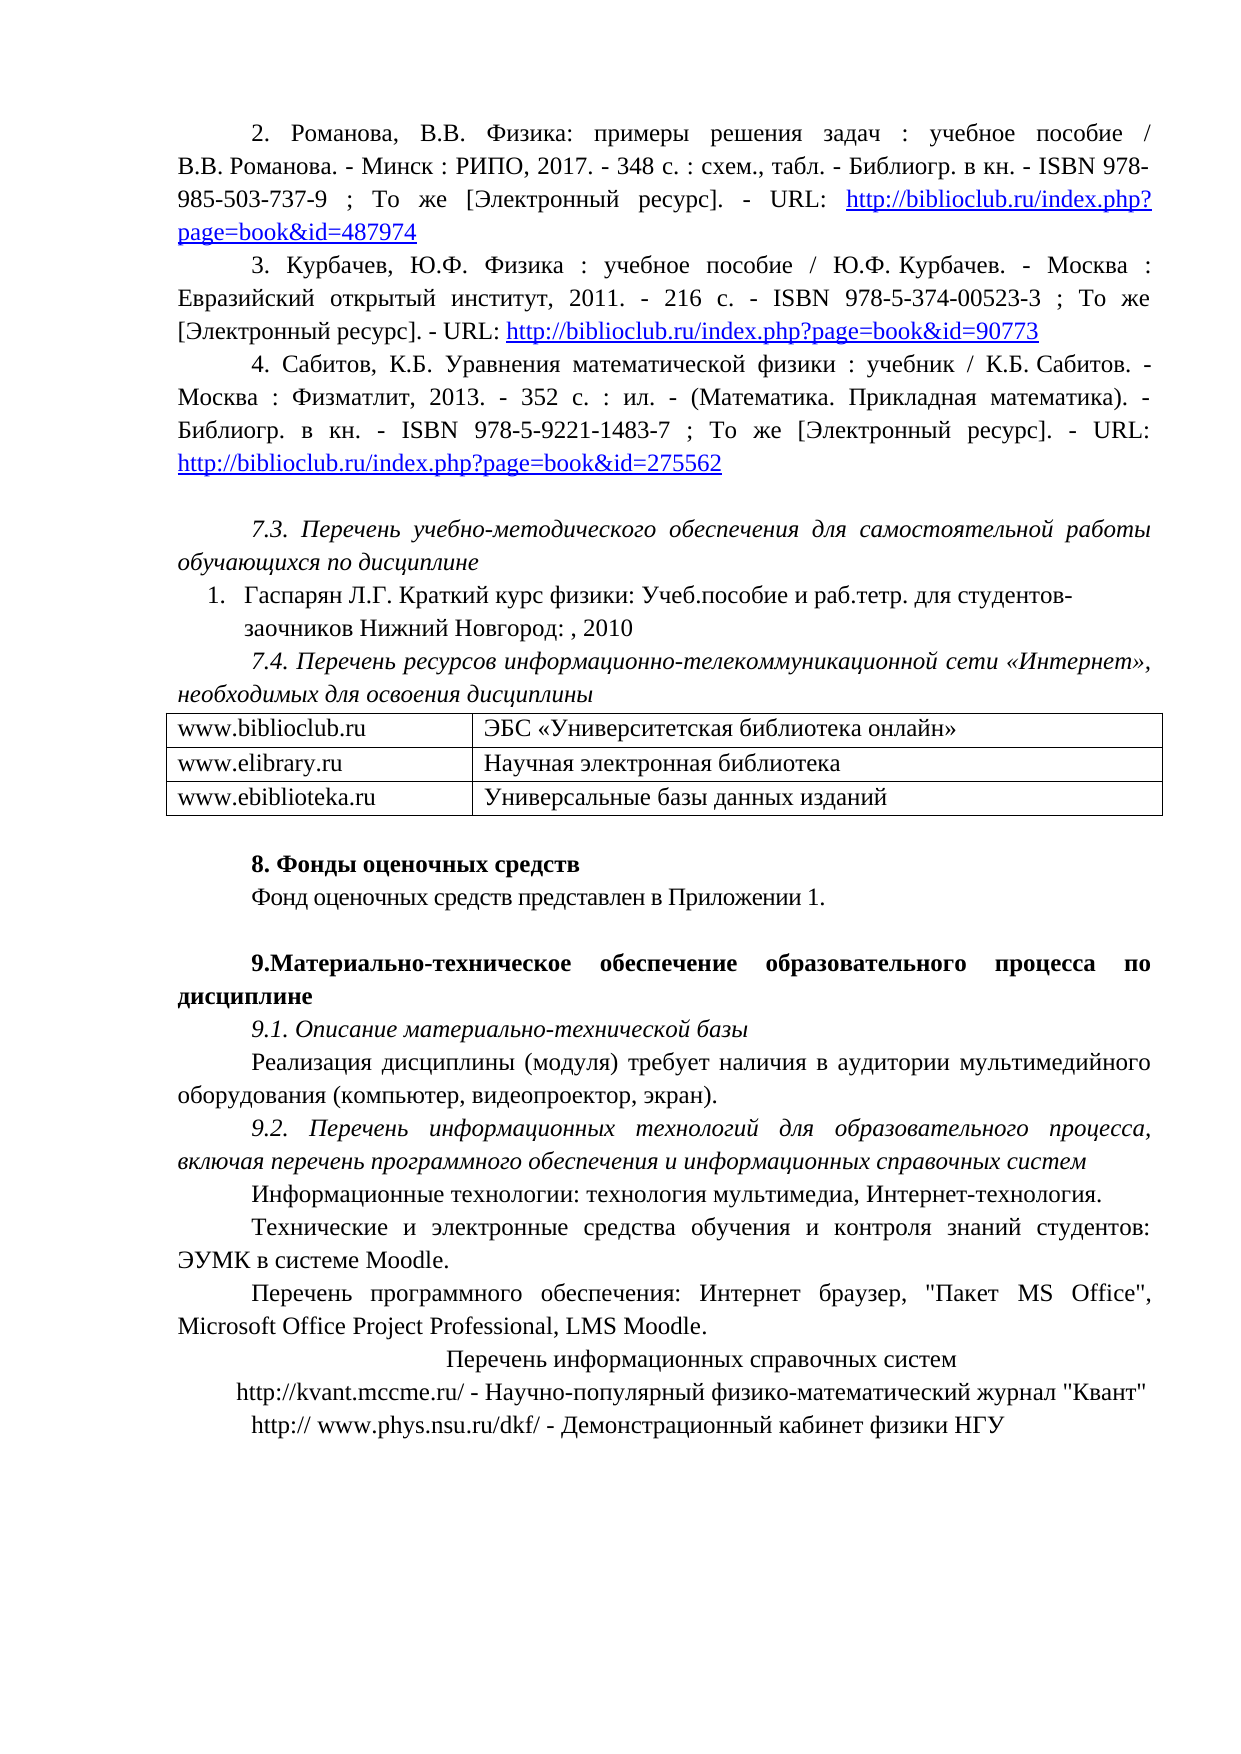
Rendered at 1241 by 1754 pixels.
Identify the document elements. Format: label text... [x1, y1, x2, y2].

text 7.3. Перечень учебно-методического обеспечения для самостоятельной работы обучающихся по дисциплине [177, 514, 1152, 576]
text Перечень программного обеспечения: Интернет браузер, "Пакет MS Office", Microsoft Office Project Professional, LMS Moodle. [177, 1278, 1152, 1340]
table_cell www.ebiblioteka.ru [167, 782, 472, 815]
table_header ЭБС «Университетская библиотека онлайн» [473, 714, 1162, 747]
text Реализация дисциплины (модуля) требует наличия в аудитории мультимедийного оборудования (компьютер, видеопроектор, экран). [177, 1047, 1152, 1109]
text 7.4. Перечень ресурсов информационно-телекоммуникационной сети «Интернет», необходимых для освоения дисциплины [177, 646, 1152, 708]
text 2. Романова, В.В. Физика: примеры решения задач : учебное пособие / В.В. Романова. - Минск : РИПО, 2017. - 348 с. : схем., табл. - Библиогр. в кн. - ISBN 978-985-503-737-9 ; То же [Электронный ресурс]. - URL: http://biblioclub.ru/index.php?page=book&id=487974 [177, 118, 1152, 246]
text http:// www.phys.nsu.ru/dkf/ - Демонстрационный кабинет физики НГУ [177, 1410, 1152, 1439]
table_header www.biblioclub.ru [167, 714, 472, 747]
text 9.Материально-техническое обеспечение образовательного процесса по дисциплине [177, 948, 1152, 1009]
text Технические и электронные средства обучения и контроля знаний студентов: ЭУМК в системе Moodle. [177, 1212, 1152, 1274]
table_cell Научная электронная библиотека [473, 748, 1162, 781]
list Гаспарян Л.Г. Краткий курс физики: Учеб.пособие и раб.тетр. для студентов-заочников Нижний Новгород: , 2010 [207, 580, 1152, 642]
text 4. Сабитов, К.Б. Уравнения математической физики : учебник / К.Б. Сабитов. - Москва : Физматлит, 2013. - 352 с. : ил. - (Математика. Прикладная математика). - Библиогр. в кн. - ISBN 978-5-9221-1483-7 ; То же [Электронный ресурс]. - URL: http://biblioclub.ru/index.php?page=book&id=275562 [177, 349, 1152, 477]
text Информационные технологии: технология мультимедиа, Интернет-технология. [177, 1179, 1152, 1208]
text Фонд оценочных средств представлен в Приложении 1. [177, 882, 1152, 911]
text 9.2. Перечень информационных технологий для образовательного процесса, включая перечень программного обеспечения и информационных справочных систем [177, 1113, 1152, 1175]
table_cell Универсальные базы данных изданий [473, 782, 1162, 815]
table_cell www.elibrary.ru [167, 748, 472, 781]
text http://kvant.mccme.ru/ - Научно-популярный физико-математический журнал "Квант" [236, 1377, 1152, 1406]
text 3. Курбачев, Ю.Ф. Физика : учебное пособие / Ю.Ф. Курбачев. - Москва : Евразийский открытый институт, 2011. - 216 с. - ISBN 978-5-374-00523-3 ; То же [Электронный ресурс]. - URL: http://biblioclub.ru/index.php?page=book&id=90773 [177, 250, 1152, 345]
text 9.1. Описание материально-технической базы [177, 1014, 1152, 1043]
text 8. Фонды оценочных средств [177, 849, 1152, 877]
text Перечень информационных справочных систем [177, 1344, 1152, 1373]
